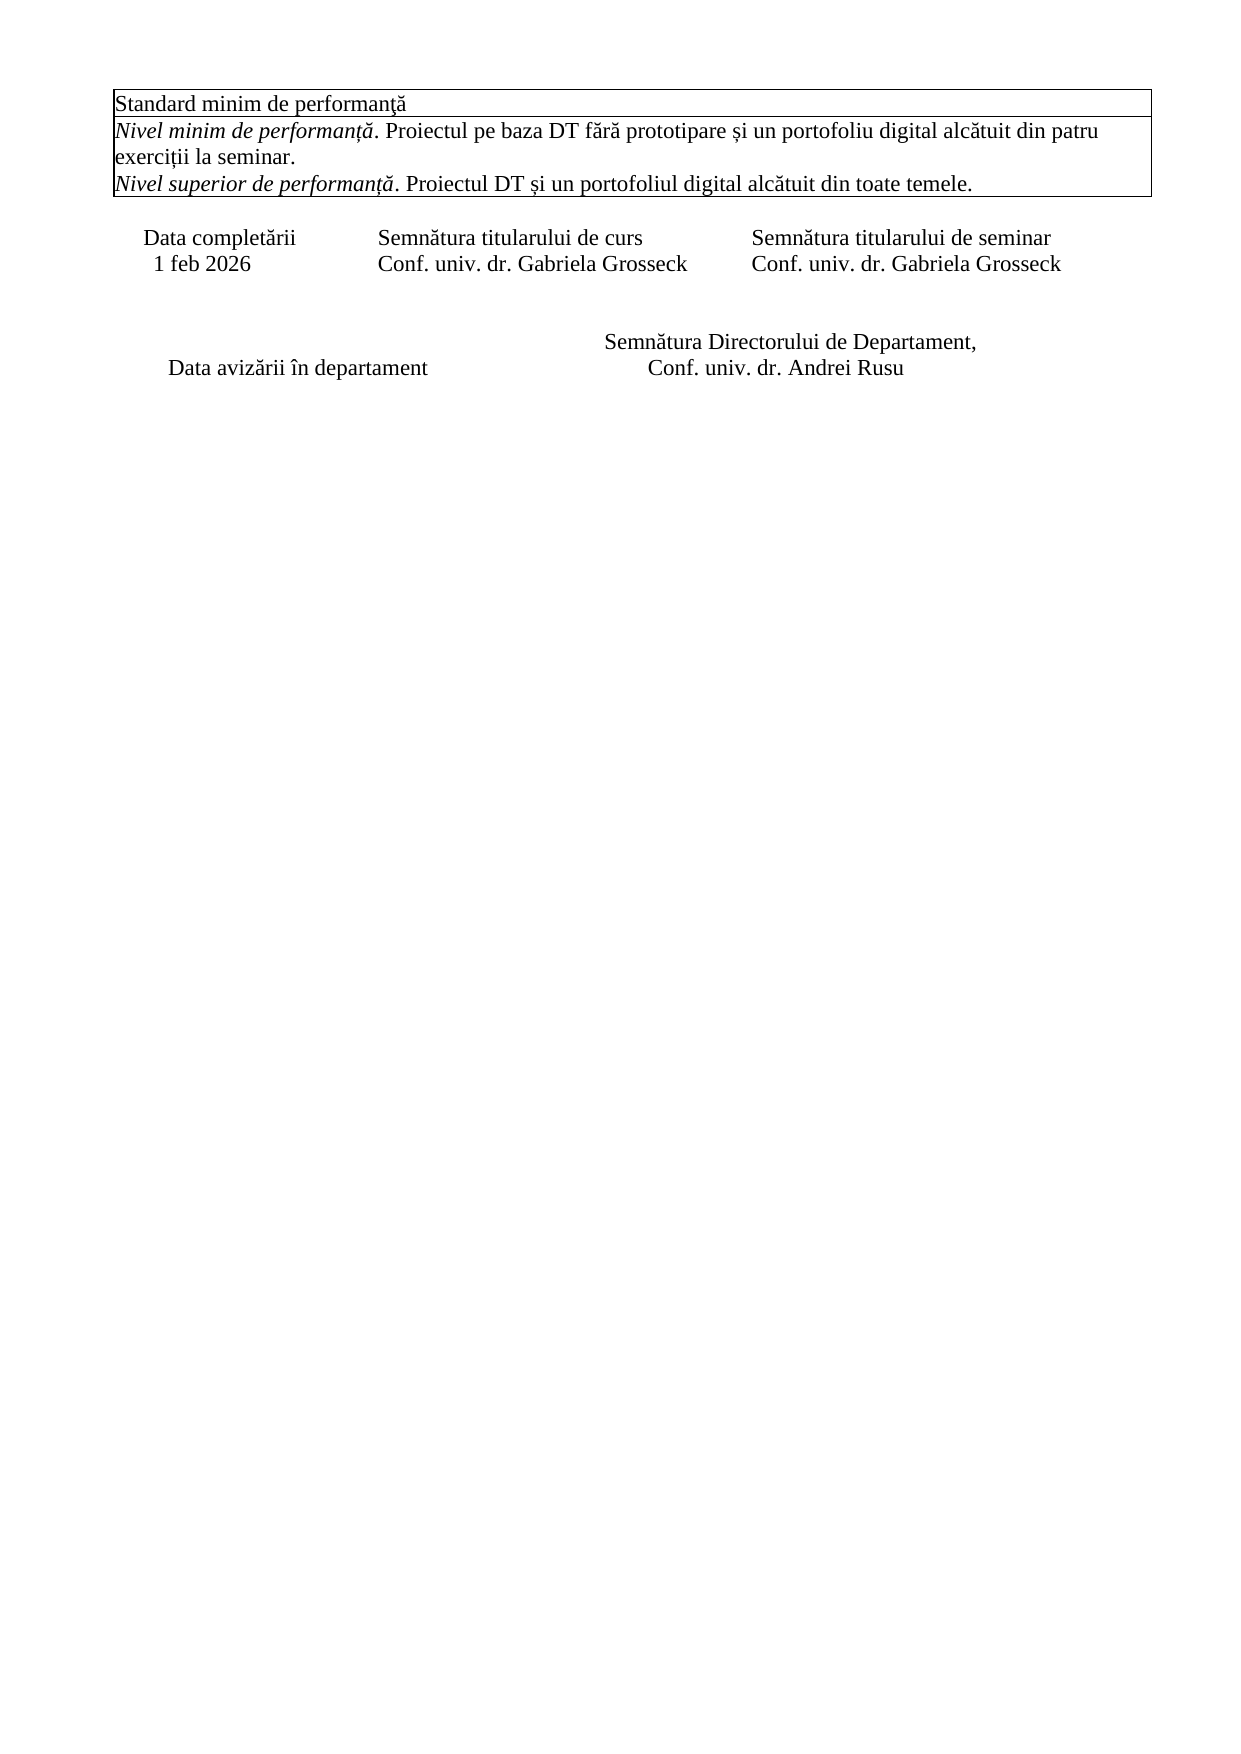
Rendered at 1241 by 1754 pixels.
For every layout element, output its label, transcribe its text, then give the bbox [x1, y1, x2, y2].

table_cell Data avizării în departament [122, 302, 516, 402]
table_cell Semnătura Directorului de Departament, Conf. univ. dr. Andrei Rusu [516, 302, 1083, 402]
table_cell Standard minim de performanţă [115, 90, 1151, 116]
table_header Semnătura titularului de curs Conf. univ. dr. Gabriela Grosseck [337, 224, 720, 302]
table_header Semnătura titularului de seminar Conf. univ. dr. Gabriela Grosseck [720, 224, 1083, 302]
table_header Data completării 1 feb 2026 [122, 224, 337, 302]
table_cell Nivel minim de performanță. Proiectul pe baza DT fără prototipare și un portofoliu digital alcătuit din patru exerciții la seminar. Nivel superior de performanță. Proiectul DT și un portofoliul digital alcătuit din toate temele. [115, 117, 1151, 196]
